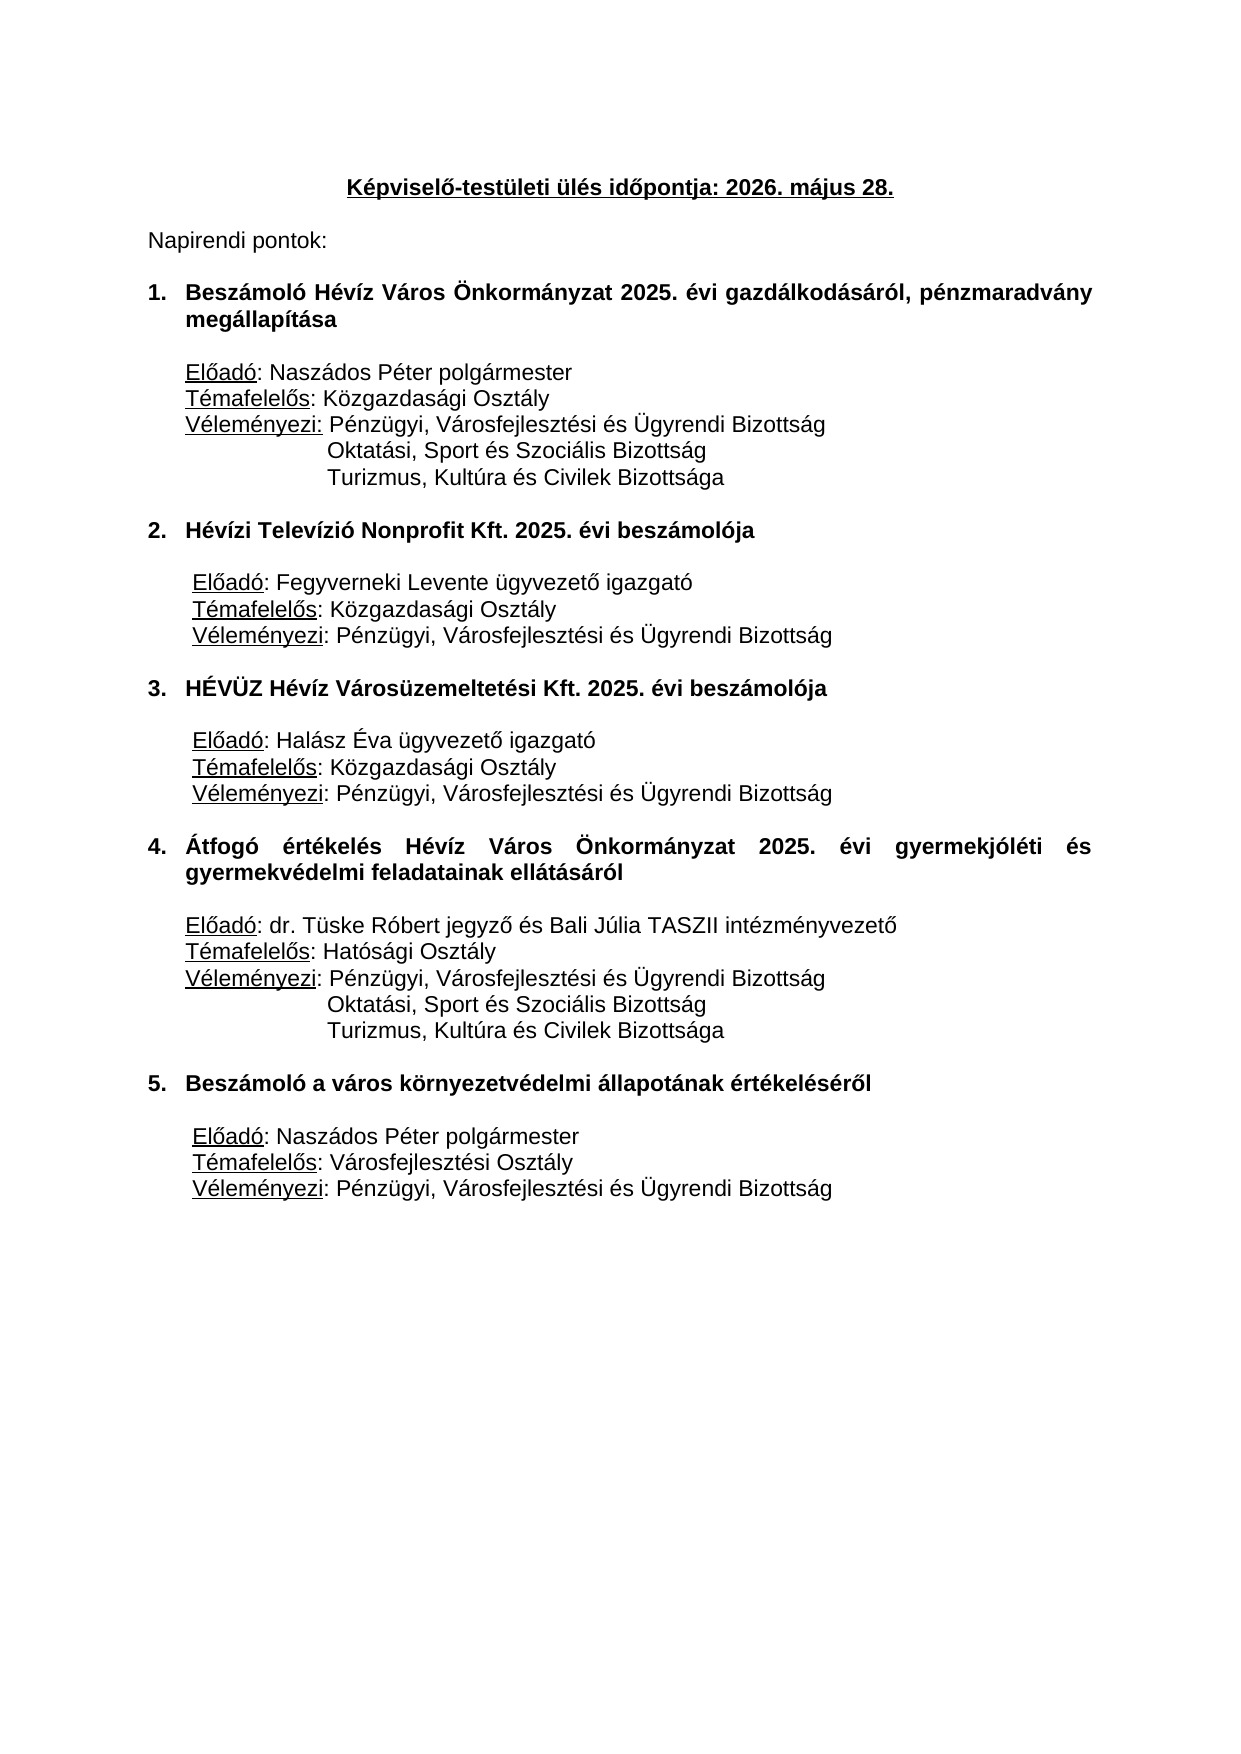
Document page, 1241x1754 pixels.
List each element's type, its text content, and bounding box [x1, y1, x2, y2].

list Beszámoló Hévíz Város Önkormányzat 2025. évi gazdálkodásáról, pénzmaradvány megállapítása [148, 279, 1093, 332]
text Véleményezi: Pénzügyi, Városfejlesztési és Ügyrendi Bizottság [185, 780, 1093, 806]
text Oktatási, Sport és Szociális Bizottság [295, 437, 1093, 464]
list Átfogó értékelés Hévíz Város Önkormányzat 2025. évi gyermekjóléti és gyermekvédelmi feladatainak ellátásáról [148, 833, 1093, 886]
text Témafelelős: Városfejlesztési Osztály [185, 1149, 1093, 1175]
text Véleményezi: Pénzügyi, Városfejlesztési és Ügyrendi Bizottság [185, 622, 1093, 648]
text Turizmus, Kultúra és Civilek Bizottsága [185, 1017, 1093, 1044]
text Véleményezi: Pénzügyi, Városfejlesztési és Ügyrendi Bizottság [185, 1175, 1093, 1202]
list Hévízi Televízió Nonprofit Kft. 2025. évi beszámolója [148, 517, 1093, 543]
text Előadó: Halász Éva ügyvezető igazgató [185, 727, 1093, 754]
text Oktatási, Sport és Szociális Bizottság [295, 991, 1093, 1017]
text Véleményezi: Pénzügyi, Városfejlesztési és Ügyrendi Bizottság [148, 411, 1093, 437]
text Képviselő-testületi ülés időpontja: 2026. május 28. [148, 174, 1093, 200]
text Előadó: Naszádos Péter polgármester [185, 1123, 1093, 1149]
list HÉVÜZ Hévíz Városüzemeltetési Kft. 2025. évi beszámolója [148, 675, 1093, 701]
text Előadó: Naszádos Péter polgármester [185, 358, 1093, 385]
text Előadó: Fegyverneki Levente ügyvezető igazgató [185, 569, 1093, 596]
text Témafelelős: Közgazdasági Osztály [185, 754, 1093, 780]
text Témafelelős: Közgazdasági Osztály [185, 596, 1093, 622]
list Beszámoló a város környezetvédelmi állapotának értékeléséről [148, 1070, 1093, 1096]
text Napirendi pontok: [148, 227, 1093, 253]
text Véleményezi: Pénzügyi, Városfejlesztési és Ügyrendi Bizottság [148, 964, 1093, 991]
text Előadó: dr. Tüske Róbert jegyző és Bali Júlia TASZII intézményvezető [185, 912, 1093, 938]
text Témafelelős: Közgazdasági Osztály [185, 385, 1093, 411]
text Turizmus, Kultúra és Civilek Bizottsága [295, 464, 1093, 490]
text Témafelelős: Hatósági Osztály [185, 938, 1093, 964]
